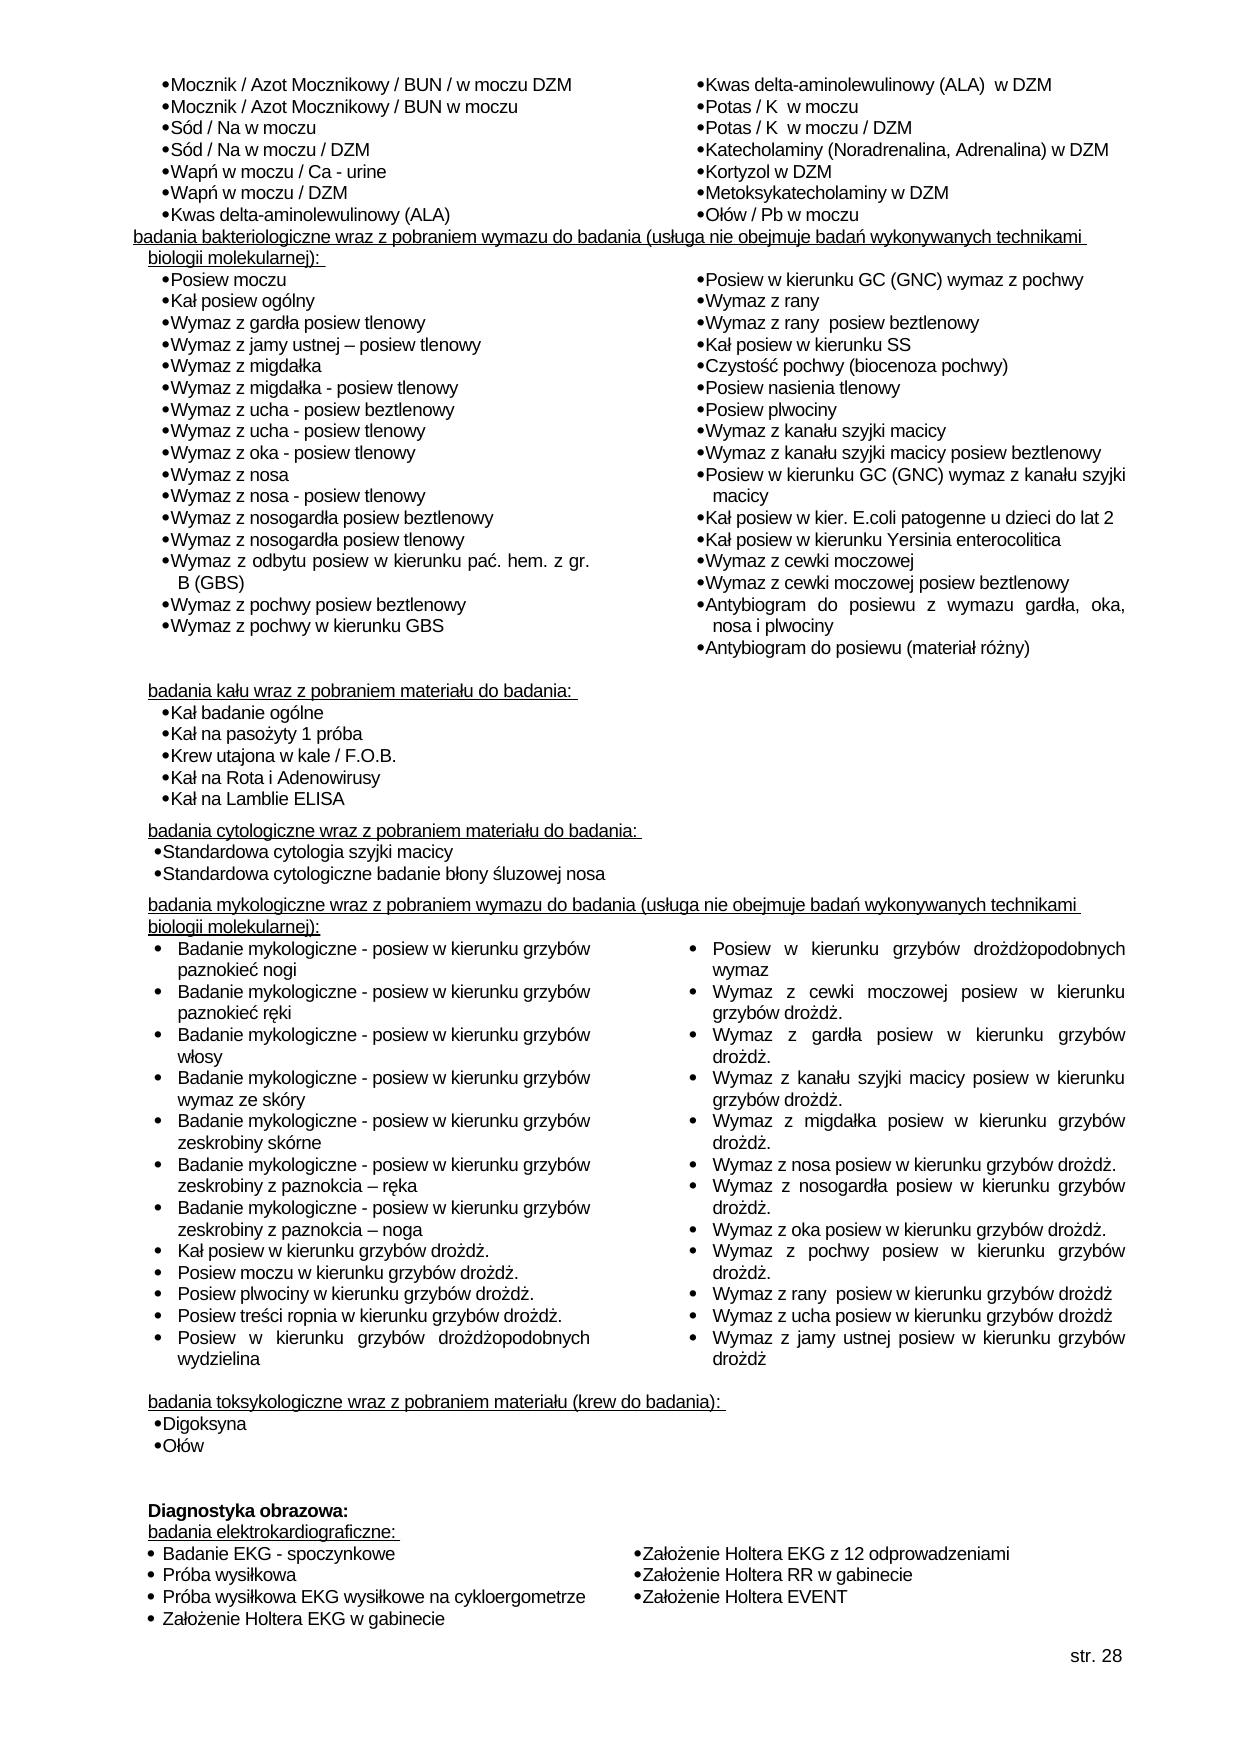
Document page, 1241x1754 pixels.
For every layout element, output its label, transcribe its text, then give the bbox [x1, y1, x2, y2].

list Wymaz z oka posiew w kierunku grzybów drożdż. [689, 1218, 1126, 1240]
list Badanie mykologiczne - posiew w kierunku grzybów wymaz ze skóry [154, 1067, 591, 1110]
list Kał na Lamblie ELISA [162, 788, 1126, 810]
list Wymaz z migdałka [162, 355, 591, 377]
list Wymaz z rany posiew w kierunku grzybów drożdż [689, 1283, 1126, 1305]
list Wymaz z kanału szyjki macicy posiew w kierunku grzybów drożdż. [689, 1067, 1126, 1110]
list Ołów [154, 1434, 1126, 1456]
list Wymaz z jamy ustnej posiew w kierunku grzybów drożdż [689, 1327, 1126, 1370]
list Posiew w kierunku GC (GNC) wymaz z kanału szyjki macicy [697, 464, 1126, 507]
list Wymaz z ucha - posiew tlenowy [162, 420, 591, 442]
list Wymaz z gardła posiew tlenowy [162, 312, 591, 334]
list Posiew moczu w kierunku grzybów drożdż. [154, 1262, 591, 1283]
list Czystość pochwy (biocenoza pochwy) [697, 355, 1126, 377]
list Posiew plwociny w kierunku grzybów drożdż. [154, 1283, 591, 1305]
list Wymaz z oka - posiew tlenowy [162, 442, 591, 464]
list Założenie Holtera EVENT [635, 1586, 1126, 1607]
list Kał posiew w kierunku grzybów drożdż. [154, 1240, 591, 1262]
list Potas / K w moczu [697, 96, 1126, 117]
text badania mykologiczne wraz z pobraniem wymazu do badania (usługa nie obejmuje badań wykonywanych technikami biologii molekularnej): [148, 894, 1122, 937]
list Posiew w kierunku grzybów drożdżopodobnych wymaz [689, 937, 1126, 981]
list Wymaz z pochwy posiew beztlenowy [162, 593, 591, 615]
list Posiew moczu [162, 269, 591, 290]
list Sód / Na w moczu [162, 117, 591, 139]
list Wymaz z nosa [162, 464, 591, 485]
list Krew utajona w kale / F.O.B. [162, 745, 1126, 767]
text badania toksykologiczne wraz z pobraniem materiału (krew do badania): [148, 1391, 1122, 1413]
list Wapń w moczu / Ca - urine [162, 161, 591, 182]
list Wymaz z ucha - posiew beztlenowy [162, 399, 591, 420]
list Wymaz z ucha posiew w kierunku grzybów drożdż [689, 1305, 1126, 1327]
list Założenie Holtera EKG w gabinecie [148, 1607, 631, 1629]
list Założenie Holtera RR w gabinecie [635, 1564, 1126, 1586]
list Kał badanie ogólne [162, 702, 1126, 723]
list Założenie Holtera EKG z 12 odprowadzeniami [635, 1542, 1126, 1564]
list Kał posiew w kierunku SS [697, 334, 1126, 355]
list Ołów / Pb w moczu [697, 204, 1126, 226]
list Badanie mykologiczne - posiew w kierunku grzybów paznokieć nogi [154, 937, 591, 981]
text badania bakteriologiczne wraz z pobraniem wymazu do badania (usługa nie obejmuje badań wykonywanych technikami biologii molekularnej): [133, 226, 1122, 269]
list Wymaz z odbytu posiew w kierunku pać. hem. z gr. B (GBS) [162, 550, 591, 593]
list Kwas delta-aminolewulinowy (ALA) w DZM [697, 74, 1126, 96]
list Wymaz z nosogardła posiew w kierunku grzybów drożdż. [689, 1175, 1126, 1218]
list Mocznik / Azot Mocznikowy / BUN w moczu [162, 96, 591, 117]
list Kał posiew ogólny [162, 290, 591, 312]
list Wymaz z pochwy posiew w kierunku grzybów drożdż. [689, 1240, 1126, 1283]
list Wymaz z cewki moczowej [697, 550, 1126, 572]
list Wymaz z cewki moczowej posiew beztlenowy [697, 572, 1126, 593]
list Posiew w kierunku GC (GNC) wymaz z pochwy [697, 269, 1126, 290]
list Posiew treści ropnia w kierunku grzybów drożdż. [154, 1305, 591, 1327]
list Wymaz z migdałka posiew w kierunku grzybów drożdż. [689, 1110, 1126, 1153]
list Wymaz z kanału szyjki macicy posiew beztlenowy [697, 442, 1126, 464]
list Wymaz z kanału szyjki macicy [697, 420, 1126, 442]
list Wymaz z cewki moczowej posiew w kierunku grzybów drożdż. [689, 981, 1126, 1024]
list Kał na pasożyty 1 próba [162, 723, 1126, 745]
list Badanie EKG - spoczynkowe [148, 1542, 631, 1564]
text Diagnostyka obrazowa: [148, 1499, 1122, 1521]
text badania elektrokardiograficzne: [148, 1521, 1122, 1542]
text badania kału wraz z pobraniem materiału do badania: [148, 680, 1122, 702]
list Próba wysiłkowa [148, 1564, 631, 1586]
list Standardowa cytologiczne badanie błony śluzowej nosa [154, 863, 1126, 884]
list Metoksykatecholaminy w DZM [697, 182, 1126, 204]
list Digoksyna [154, 1413, 1126, 1434]
list Sód / Na w moczu / DZM [162, 139, 591, 161]
list Mocznik / Azot Mocznikowy / BUN / w moczu DZM [162, 74, 591, 96]
list Standardowa cytologia szyjki macicy [154, 841, 1126, 863]
text badania cytologiczne wraz z pobraniem materiału do badania: [148, 819, 1122, 841]
list Badanie mykologiczne - posiew w kierunku grzybów zeskrobiny z paznokcia – noga [154, 1197, 591, 1240]
list Kwas delta-aminolewulinowy (ALA) [162, 204, 591, 226]
list Wymaz z pochwy w kierunku GBS [162, 615, 591, 637]
list Wymaz z jamy ustnej – posiew tlenowy [162, 334, 591, 355]
list Antybiogram do posiewu z wymazu gardła, oka, nosa i plwociny [697, 593, 1126, 637]
list Próba wysiłkowa EKG wysiłkowe na cykloergometrze [148, 1586, 631, 1607]
list Kał posiew w kierunku Yersinia enterocolitica [697, 528, 1126, 550]
list Wapń w moczu / DZM [162, 182, 591, 204]
list Wymaz z nosogardła posiew beztlenowy [162, 507, 591, 529]
list Badanie mykologiczne - posiew w kierunku grzybów paznokieć ręki [154, 981, 591, 1024]
list Badanie mykologiczne - posiew w kierunku grzybów włosy [154, 1024, 591, 1067]
list Wymaz z nosa - posiew tlenowy [162, 485, 591, 507]
list Posiew nasienia tlenowy [697, 377, 1126, 399]
list Badanie mykologiczne - posiew w kierunku grzybów zeskrobiny z paznokcia – ręka [154, 1153, 591, 1197]
list Kał na Rota i Adenowirusy [162, 767, 1126, 788]
list Wymaz z rany posiew beztlenowy [697, 312, 1126, 334]
list Wymaz z nosogardła posiew tlenowy [162, 529, 591, 550]
list Antybiogram do posiewu (materiał różny) [697, 637, 1126, 658]
list Posiew plwociny [697, 399, 1126, 420]
list Wymaz z rany [697, 290, 1126, 312]
list Kał posiew w kier. E.coli patogenne u dzieci do lat 2 [697, 507, 1126, 528]
list Wymaz z gardła posiew w kierunku grzybów drożdż. [689, 1024, 1126, 1067]
list Potas / K w moczu / DZM [697, 117, 1126, 139]
list Wymaz z migdałka - posiew tlenowy [162, 377, 591, 399]
list Wymaz z nosa posiew w kierunku grzybów drożdż. [689, 1153, 1126, 1175]
list Posiew w kierunku grzybów drożdżopodobnych wydzielina [154, 1327, 591, 1370]
list Katecholaminy (Noradrenalina, Adrenalina) w DZM [697, 139, 1126, 161]
list Badanie mykologiczne - posiew w kierunku grzybów zeskrobiny skórne [154, 1110, 591, 1153]
list Kortyzol w DZM [697, 161, 1126, 182]
